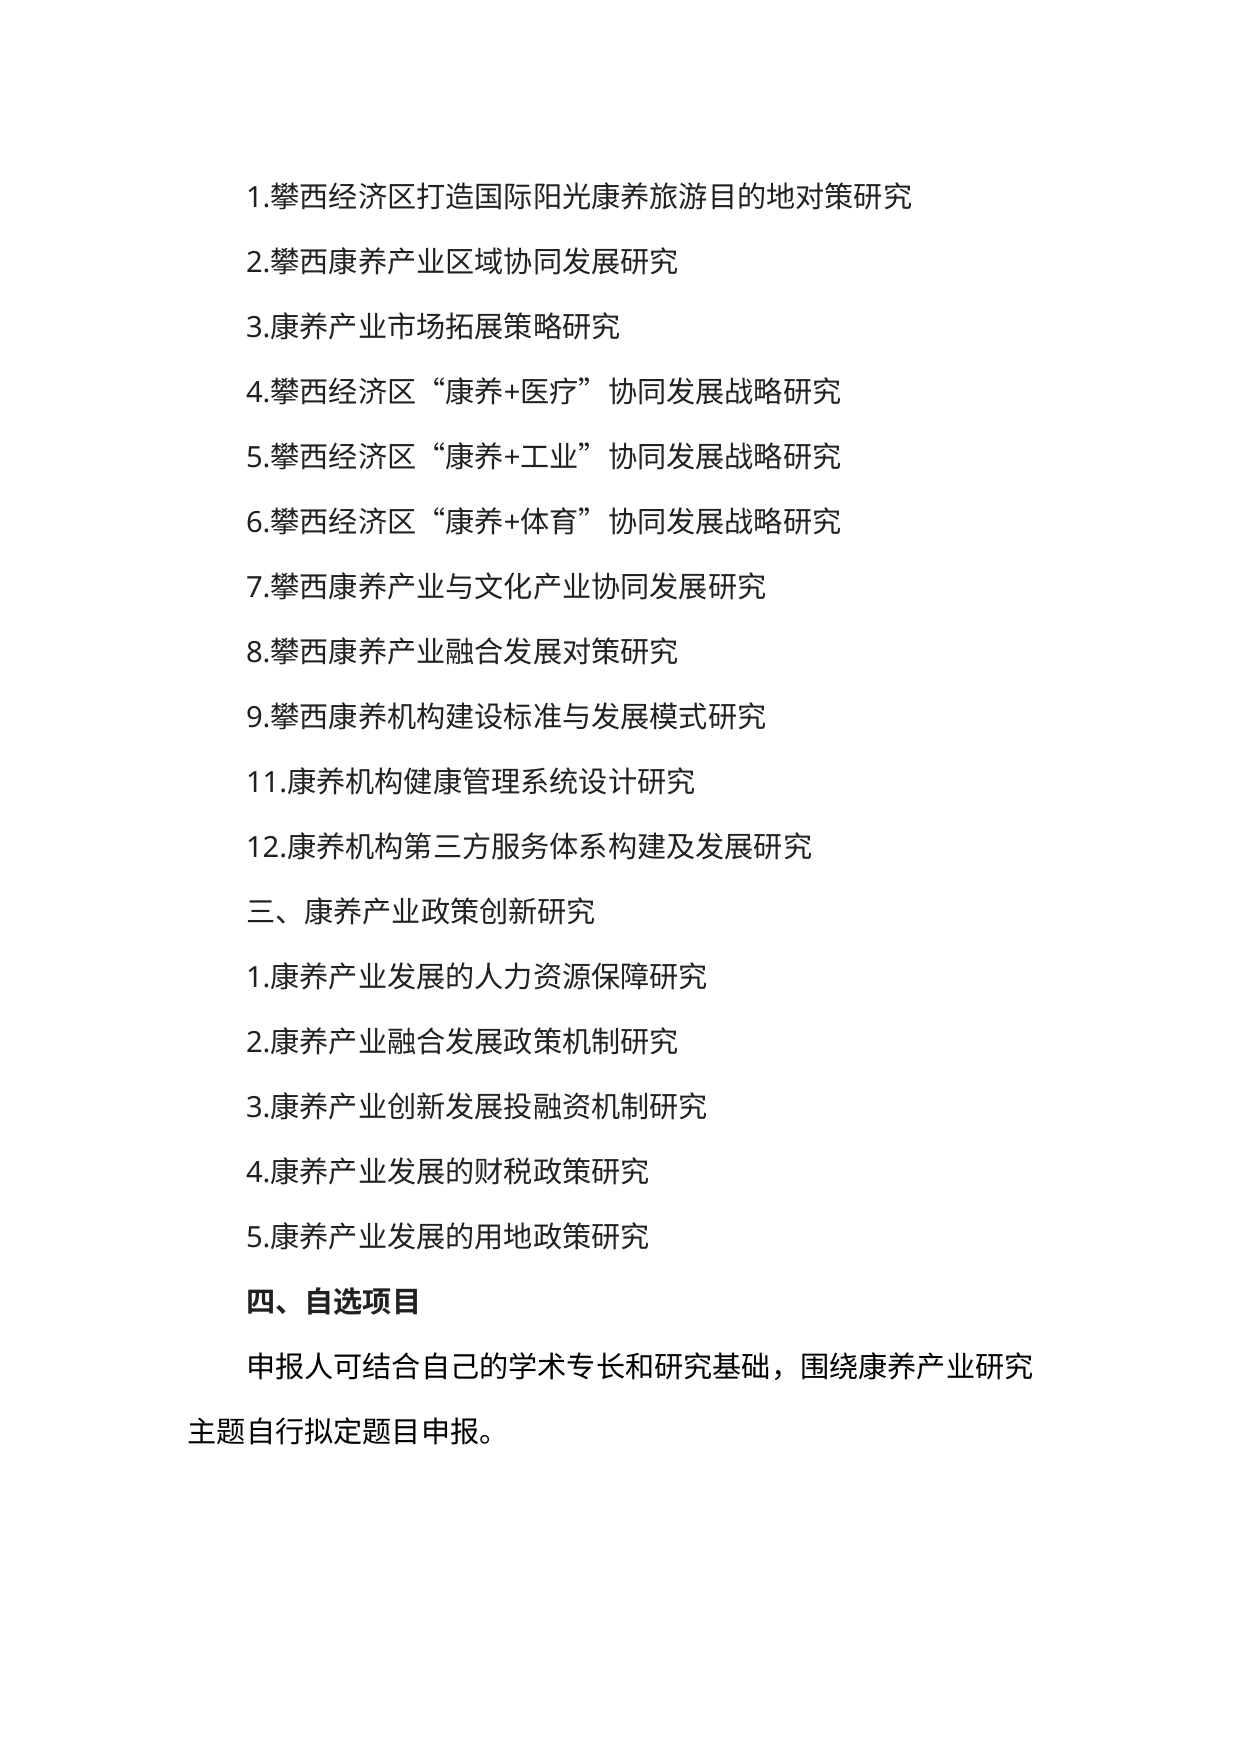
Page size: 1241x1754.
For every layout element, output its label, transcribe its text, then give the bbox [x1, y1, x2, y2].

text 1.康养产业发展的人力资源保障研究 [187, 942, 1053, 1007]
text 2.康养产业融合发展政策机制研究 [187, 1007, 1053, 1072]
text 11.康养机构健康管理系统设计研究 [187, 747, 1053, 812]
text 3.康养产业创新发展投融资机制研究 [187, 1072, 1053, 1137]
text 2.攀西康养产业区域协同发展研究 [187, 227, 1053, 292]
text 4.攀西经济区“康养+医疗”协同发展战略研究 [187, 357, 1053, 422]
text 三、康养产业政策创新研究 [187, 877, 1053, 942]
text 1.攀西经济区打造国际阳光康养旅游目的地对策研究 [187, 162, 1053, 227]
text 5.康养产业发展的用地政策研究 [187, 1202, 1053, 1267]
text 12.康养机构第三方服务体系构建及发展研究 [187, 812, 1053, 877]
text 6.攀西经济区“康养+体育”协同发展战略研究 [187, 487, 1053, 552]
text 8.攀西康养产业融合发展对策研究 [187, 617, 1053, 682]
text 4.康养产业发展的财税政策研究 [187, 1137, 1053, 1202]
text 四、自选项目 [187, 1267, 1053, 1332]
text 7.攀西康养产业与文化产业协同发展研究 [187, 552, 1053, 617]
text 申报人可结合自己的学术专长和研究基础，围绕康养产业研究主题自行拟定题目申报。 [187, 1332, 1053, 1462]
text 9.攀西康养机构建设标准与发展模式研究 [187, 682, 1053, 747]
text 3.康养产业市场拓展策略研究 [187, 292, 1053, 357]
text 5.攀西经济区“康养+工业”协同发展战略研究 [187, 422, 1053, 487]
